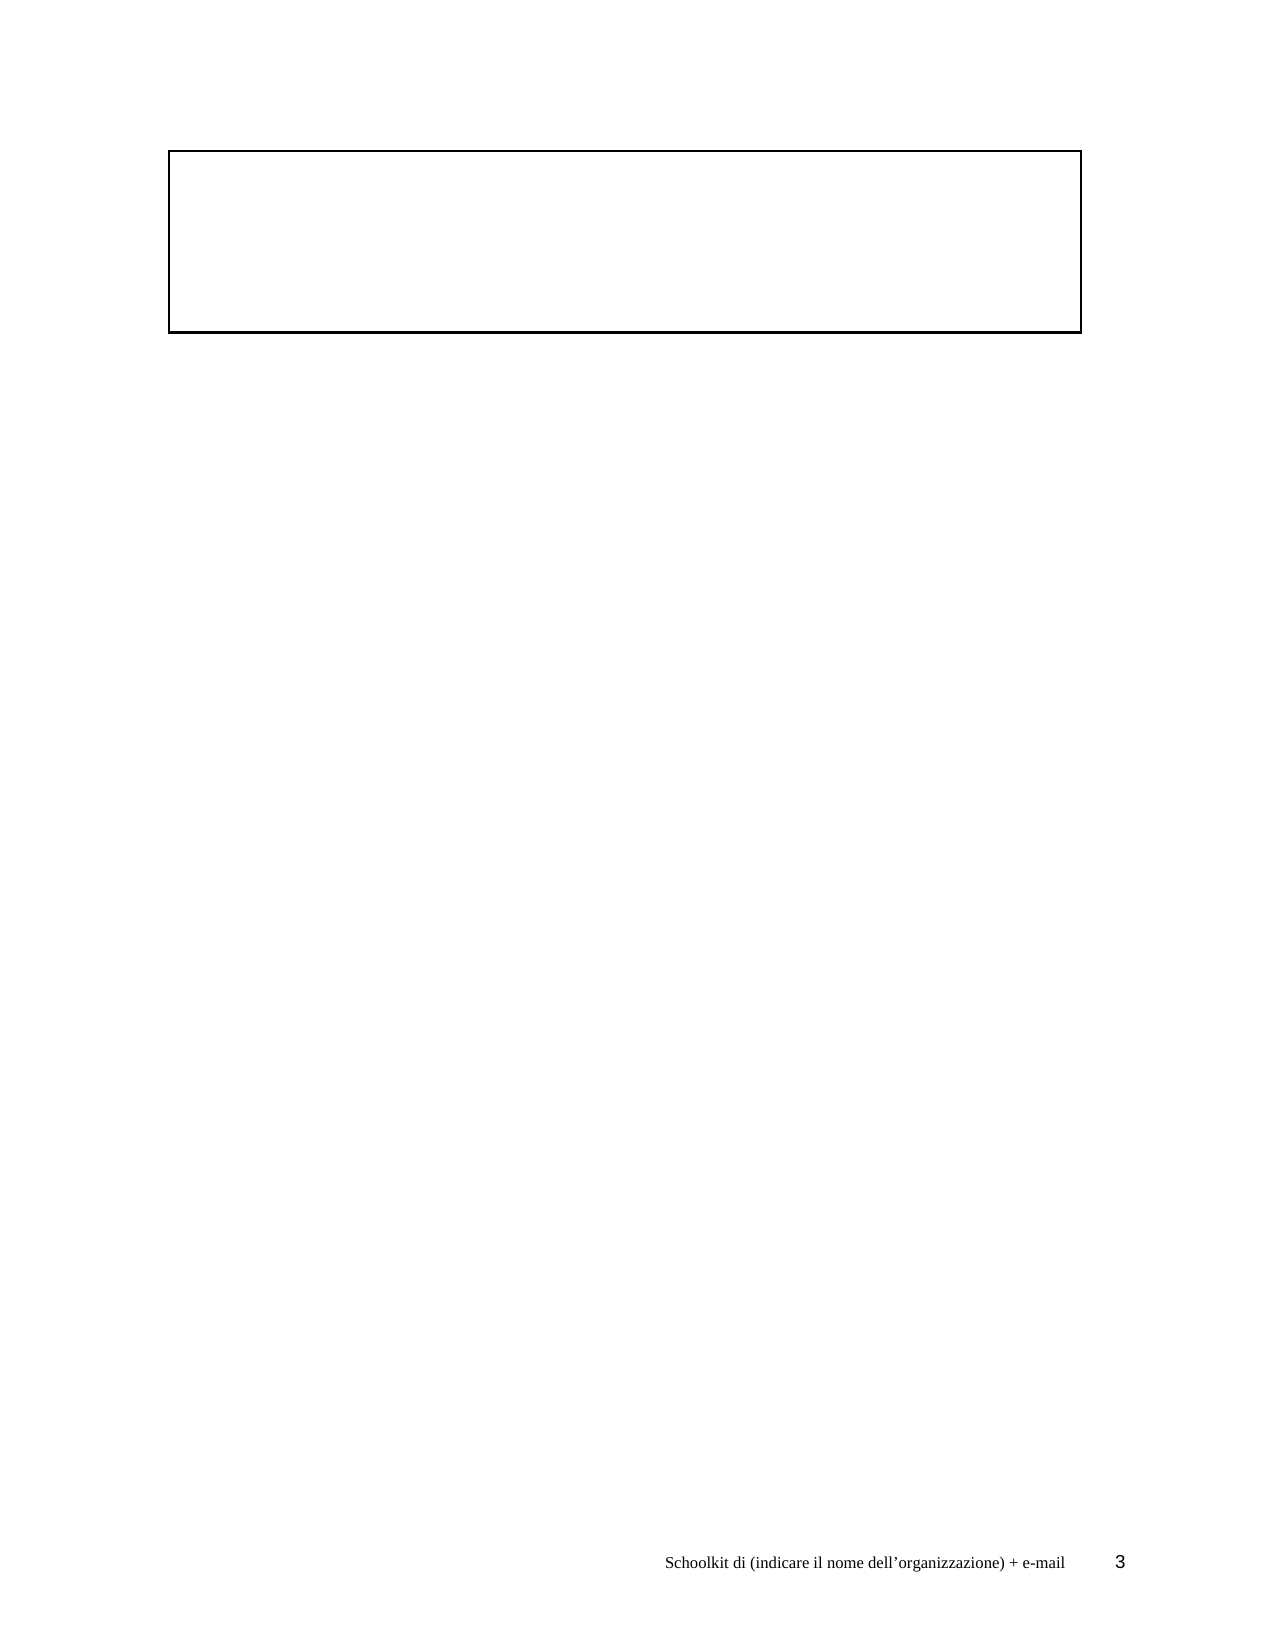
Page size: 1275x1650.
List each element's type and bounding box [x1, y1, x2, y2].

table_header [170, 152, 1080, 331]
